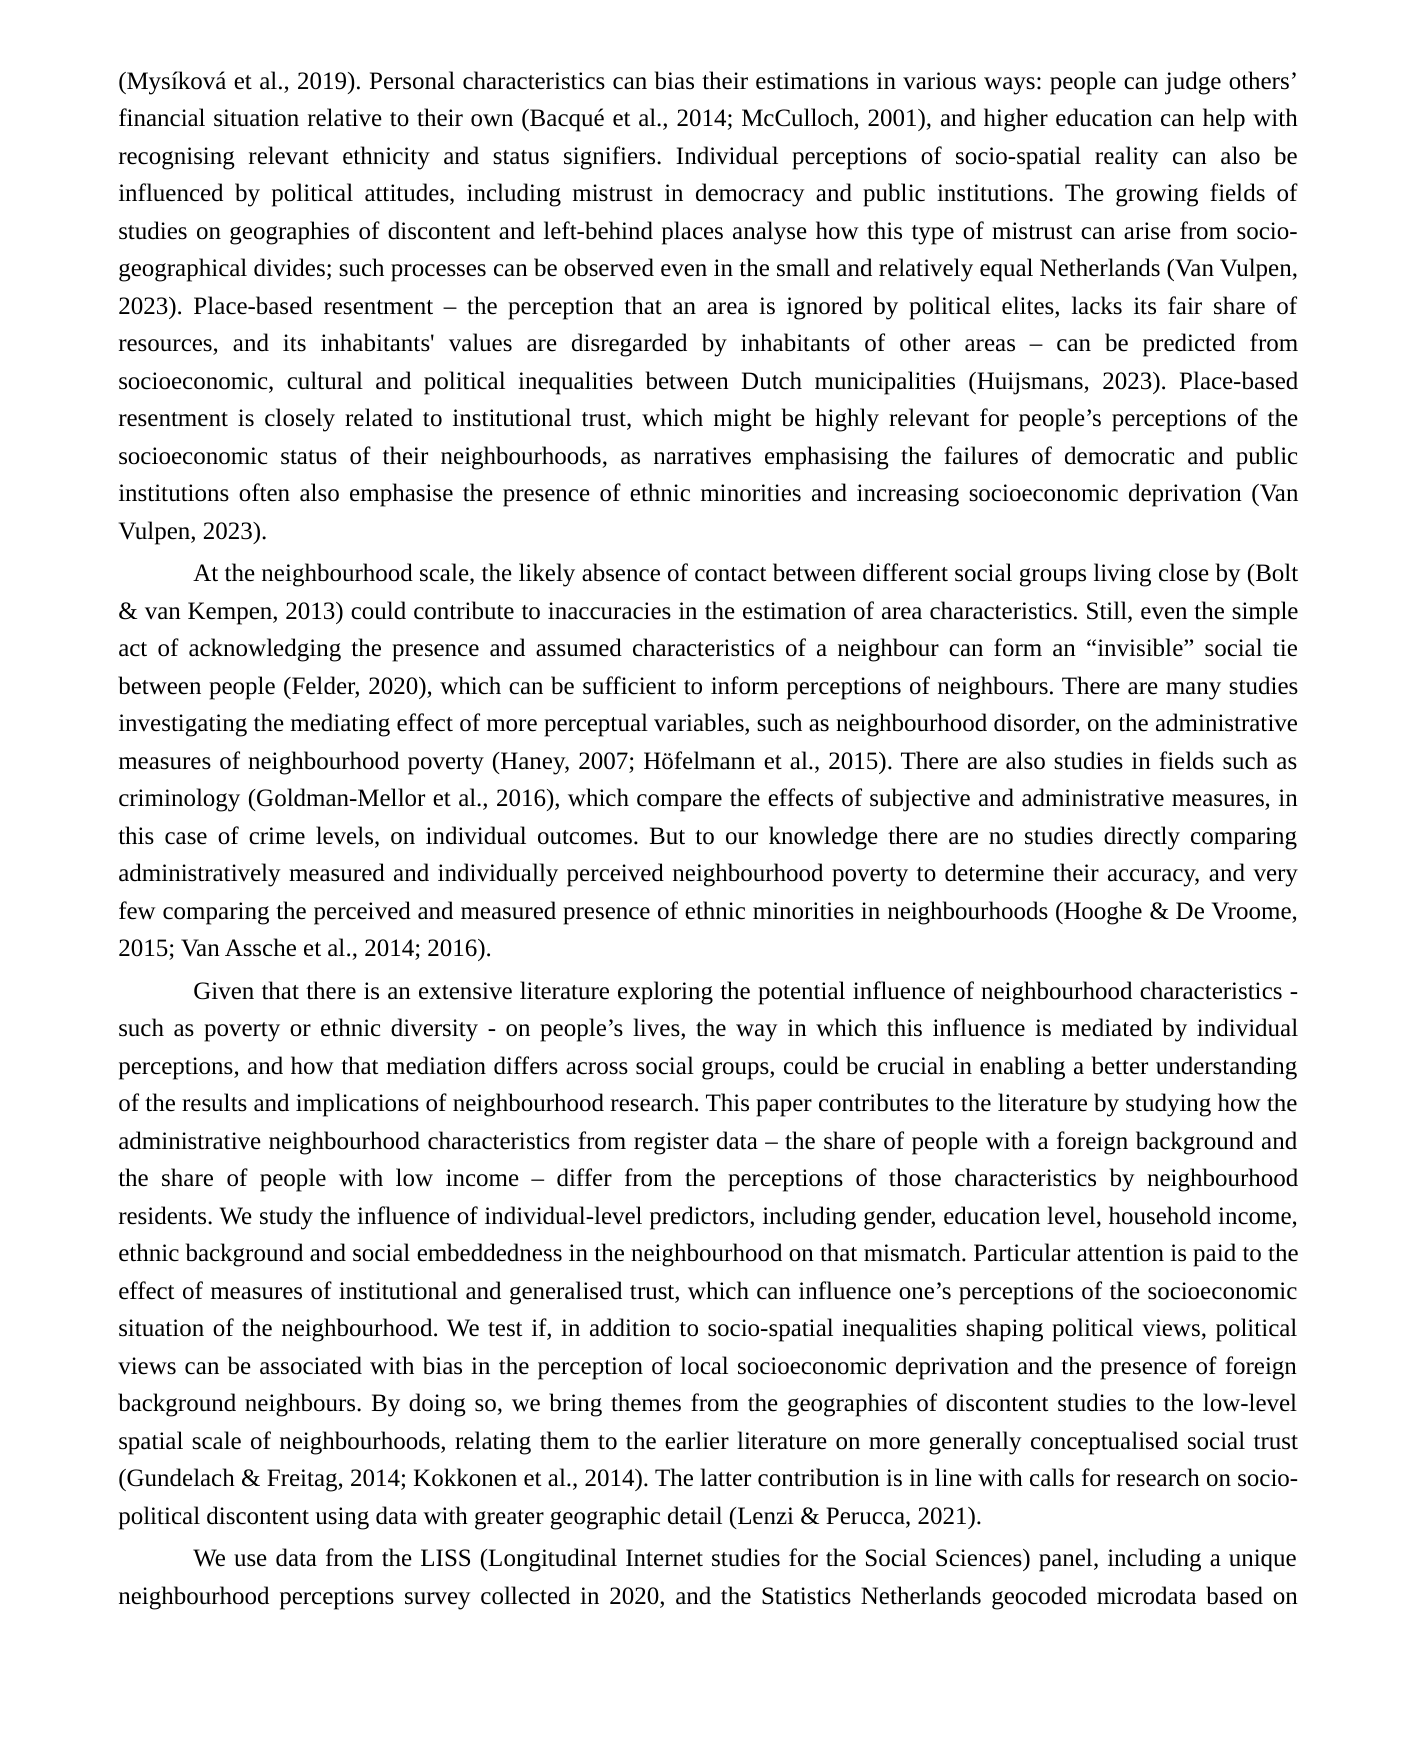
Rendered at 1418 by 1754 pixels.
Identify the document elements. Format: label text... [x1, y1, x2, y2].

text At the neighbourhood scale, the likely absence of contact between different social groups living close by (Bolt & van Kempen, 2013) could contribute to inaccuracies in the estimation of area characteristics. Still, even the simple act of acknowledging the presence and assumed characteristics of a neighbour can form an “invisible” social tie between people (Felder, 2020), which can be sufficient to inform perceptions of neighbours. There are many studies investigating the mediating effect of more perceptual variables, such as neighbourhood disorder, on the administrative measures of neighbourhood poverty (Haney, 2007; Höfelmann et al., 2015). There are also studies in fields such as criminology (Goldman-Mellor et al., 2016), which compare the effects of subjective and administrative measures, in this case of crime levels, on individual outcomes. But to our knowledge there are no studies directly comparing administratively measured and individually perceived neighbourhood poverty to determine their accuracy, and very few comparing the perceived and measured presence of ethnic minorities in neighbourhoods (Hooghe & De Vroome, 2015; Van Assche et al., 2014; 2016). [118, 552, 1299, 964]
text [118, 1537, 1299, 1612]
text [118, 59, 1299, 547]
text Given that there is an extensive literature exploring the potential influence of neighbourhood characteristics - such as poverty or ethnic diversity - on people’s lives, the way in which this influence is mediated by individual perceptions, and how that mediation differs across social groups, could be crucial in enabling a better understanding of the results and implications of neighbourhood research. This paper contributes to the literature by studying how the administrative neighbourhood characteristics from register data – the share of people with a foreign background and the share of people with low income – differ from the perceptions of those characteristics by neighbourhood residents. We study the influence of individual-level predictors, including gender, education level, household income, ethnic background and social embeddedness in the neighbourhood on that mismatch. Particular attention is paid to the effect of measures of institutional and generalised trust, which can influence one’s perceptions of the socioeconomic situation of the neighbourhood. We test if, in addition to socio-spatial inequalities shaping political views, political views can be associated with bias in the perception of local socioeconomic deprivation and the presence of foreign background neighbours. By doing so, we bring themes from the geographies of discontent studies to the low-level spatial scale of neighbourhoods, relating them to the earlier literature on more generally conceptualised social trust (Gundelach & Freitag, 2014; Kokkonen et al., 2014). The latter contribution is in line with calls for research on socio-political discontent using data with greater geographic detail (Lenzi & Perucca, 2021). [118, 969, 1299, 1532]
